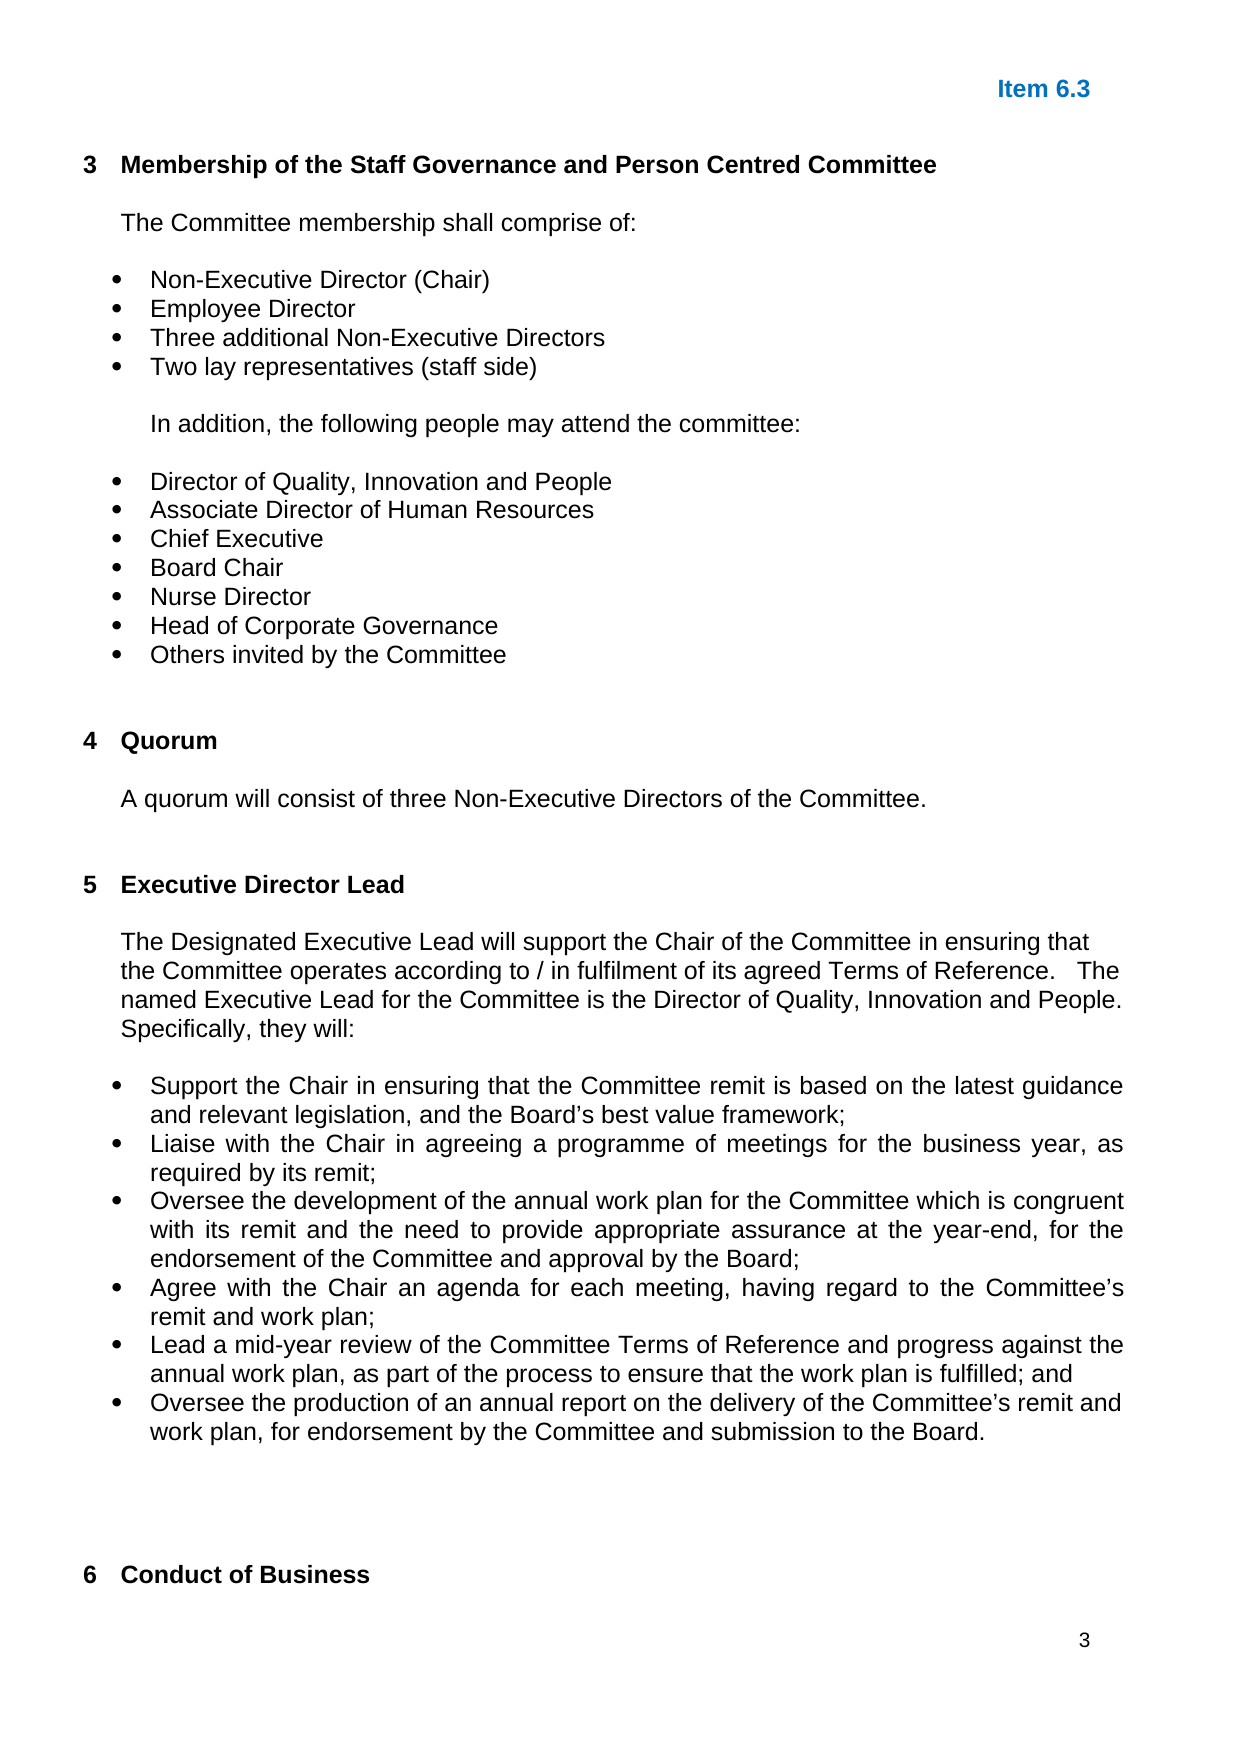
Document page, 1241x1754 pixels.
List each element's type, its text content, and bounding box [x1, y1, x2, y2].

list Oversee the development of the annual work plan for the Committee which is congruent with its remit and the need to provide appropriate assurance at the year-end, for the endorsement of the Committee and approval by the Board; [112, 1186, 1126, 1273]
text The Committee membership shall comprise of: [120, 207, 1126, 236]
list Head of Corporate Governance [112, 611, 1126, 640]
list Membership of the Staff Governance and Person Centred Committee [83, 150, 1126, 179]
list Nurse Director [112, 582, 1126, 611]
list Employee Director [112, 294, 1126, 323]
list Three additional Non-Executive Directors [112, 323, 1126, 352]
list Chief Executive [112, 524, 1126, 553]
list Quorum [83, 726, 1126, 755]
list Board Chair [112, 553, 1126, 582]
text The Designated Executive Lead will support the Chair of the Committee in ensuring that the Committee operates according to / in fulfilment of its agreed Terms of Reference. The named Executive Lead for the Committee is the Director of Quality, Innovation and People. Specifically, they will: [120, 927, 1126, 1042]
list Director of Quality, Innovation and People [112, 467, 1126, 496]
list Associate Director of Human Resources [112, 496, 1126, 524]
text A quorum will consist of three Non-Executive Directors of the Committee. [120, 755, 1126, 812]
list Executive Director Lead [83, 870, 1126, 899]
list Lead a mid-year review of the Committee Terms of Reference and progress against the annual work plan, as part of the process to ensure that the work plan is fulfilled; and [112, 1330, 1126, 1388]
list Oversee the production of an annual report on the delivery of the Committee’s remit and work plan, for endorsement by the Committee and submission to the Board. [112, 1388, 1126, 1474]
list Others invited by the Committee [112, 640, 1126, 669]
list Support the Chair in ensuring that the Committee remit is based on the latest guidance and relevant legislation, and the Board’s best value framework; [112, 1071, 1126, 1129]
list Conduct of Business [83, 1561, 1126, 1589]
text In addition, the following people may attend the committee: [150, 409, 1090, 467]
list Agree with the Chair an agenda for each meeting, having regard to the Committee’s remit and work plan; [112, 1273, 1126, 1330]
list Two lay representatives (staff side) [112, 352, 1126, 380]
list Non-Executive Director (Chair) [112, 265, 1126, 294]
list Liaise with the Chair in agreeing a programme of meetings for the business year, as required by its remit; [112, 1129, 1126, 1186]
